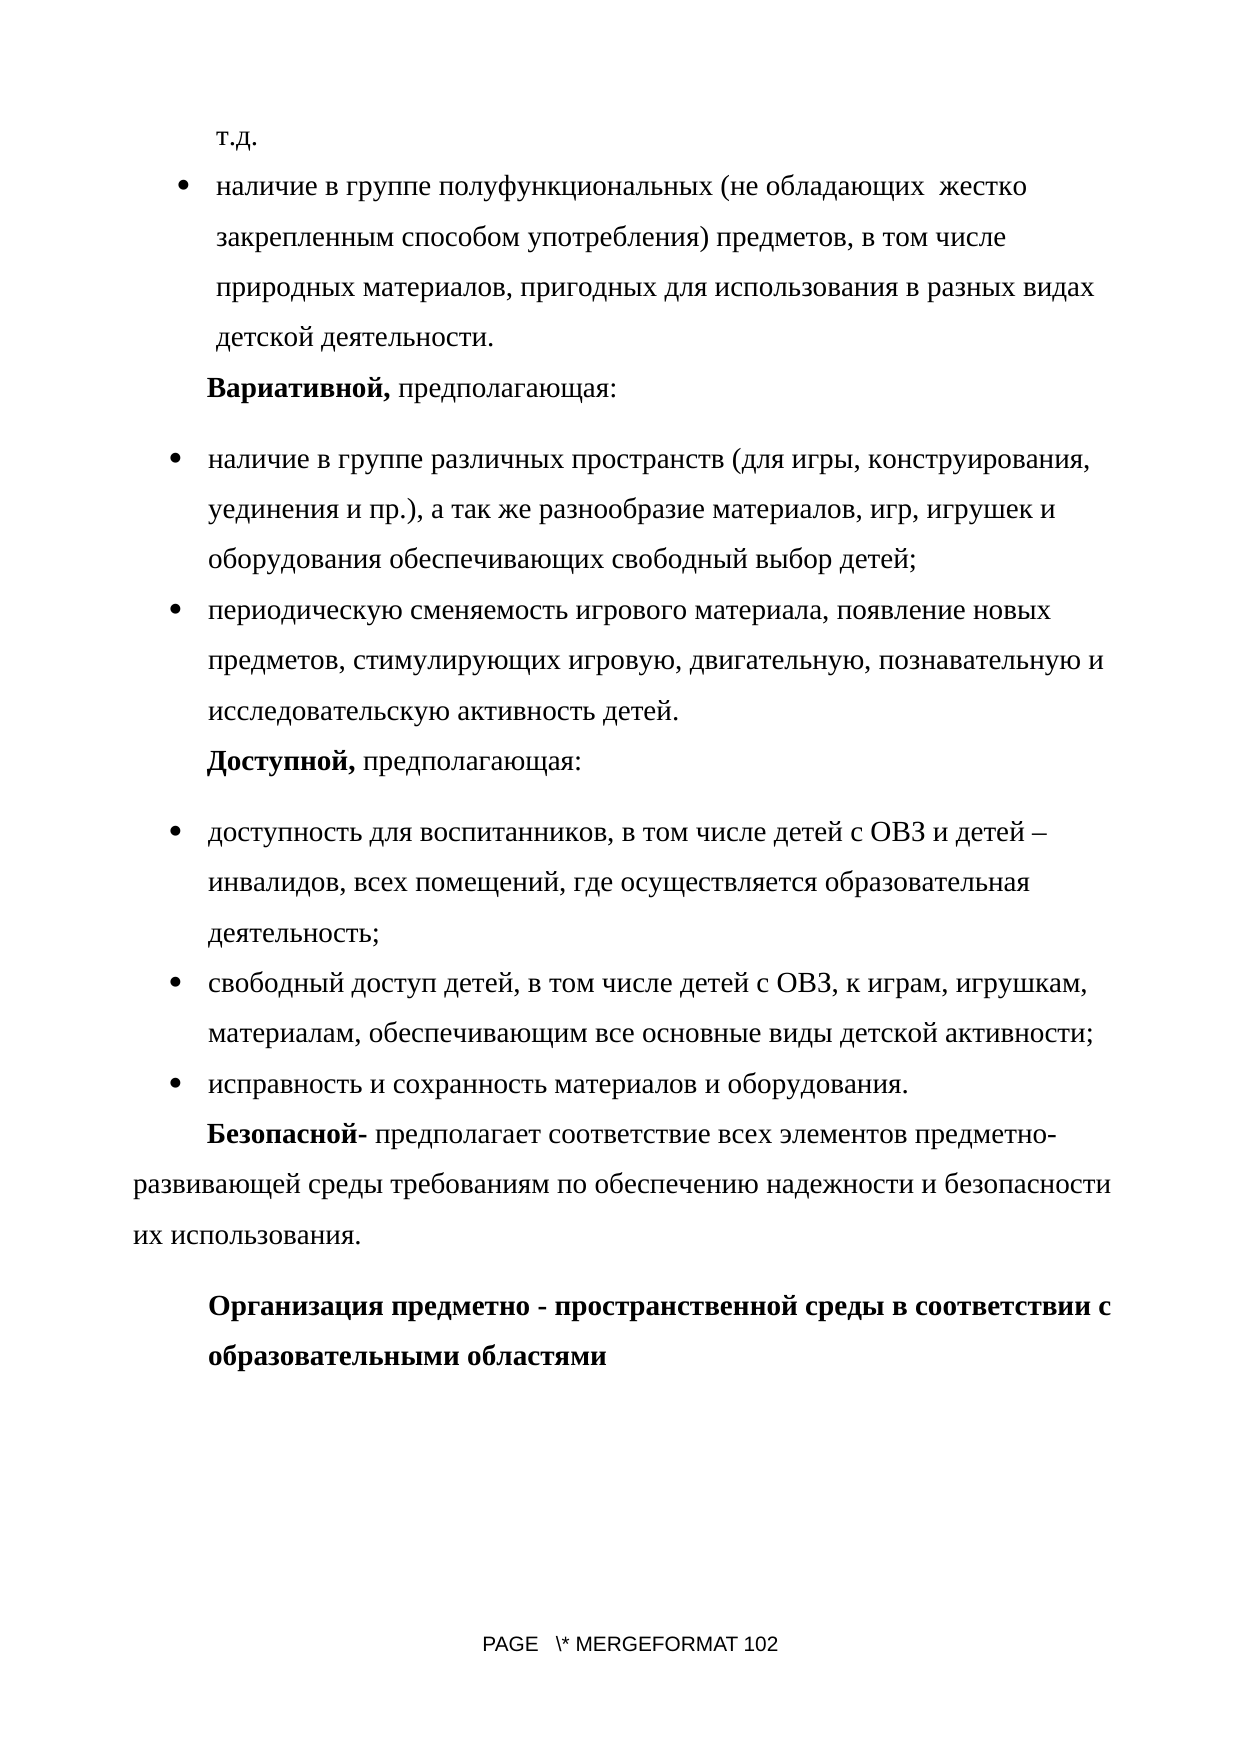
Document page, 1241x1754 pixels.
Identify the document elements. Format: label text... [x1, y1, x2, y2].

list периодическую сменяемость игрового материала, появление новых предметов, стимулирующих игровую, двигательную, познавательную и исследовательскую активность детей. [170, 592, 1122, 726]
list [178, 118, 1122, 152]
list исправность и сохранность материалов и оборудования. [170, 1066, 1122, 1099]
list наличие в группе полуфункциональных (не обладающих жестко закрепленным способом употребления) предметов, в том числе природных материалов, пригодных для использования в разных видах детской деятельности. [178, 168, 1122, 353]
list наличие в группе различных пространств (для игры, конструирования, уединения и пр.), а так же разнообразие материалов, игр, игрушек и оборудования обеспечивающих свободный выбор детей; [170, 441, 1122, 575]
text Организация предметно - пространственной среды в соответствии с образовательными областями [208, 1288, 1122, 1372]
text Безопасной- предполагает соответствие всех элементов предметно- развивающей среды требованиям по обеспечению надежности и безопасности их использования. [133, 1116, 1122, 1251]
list доступность для воспитанников, в том числе детей с ОВЗ и детей –инвалидов, всех помещений, где осуществляется образовательная деятельность; [170, 814, 1122, 948]
text Вариативной, предполагающая: [133, 370, 1122, 403]
text Доступной, предполагающая: [133, 743, 1122, 777]
list свободный доступ детей, в том числе детей с ОВЗ, к играм, игрушкам, материалам, обеспечивающим все основные виды детской активности; [170, 965, 1122, 1049]
